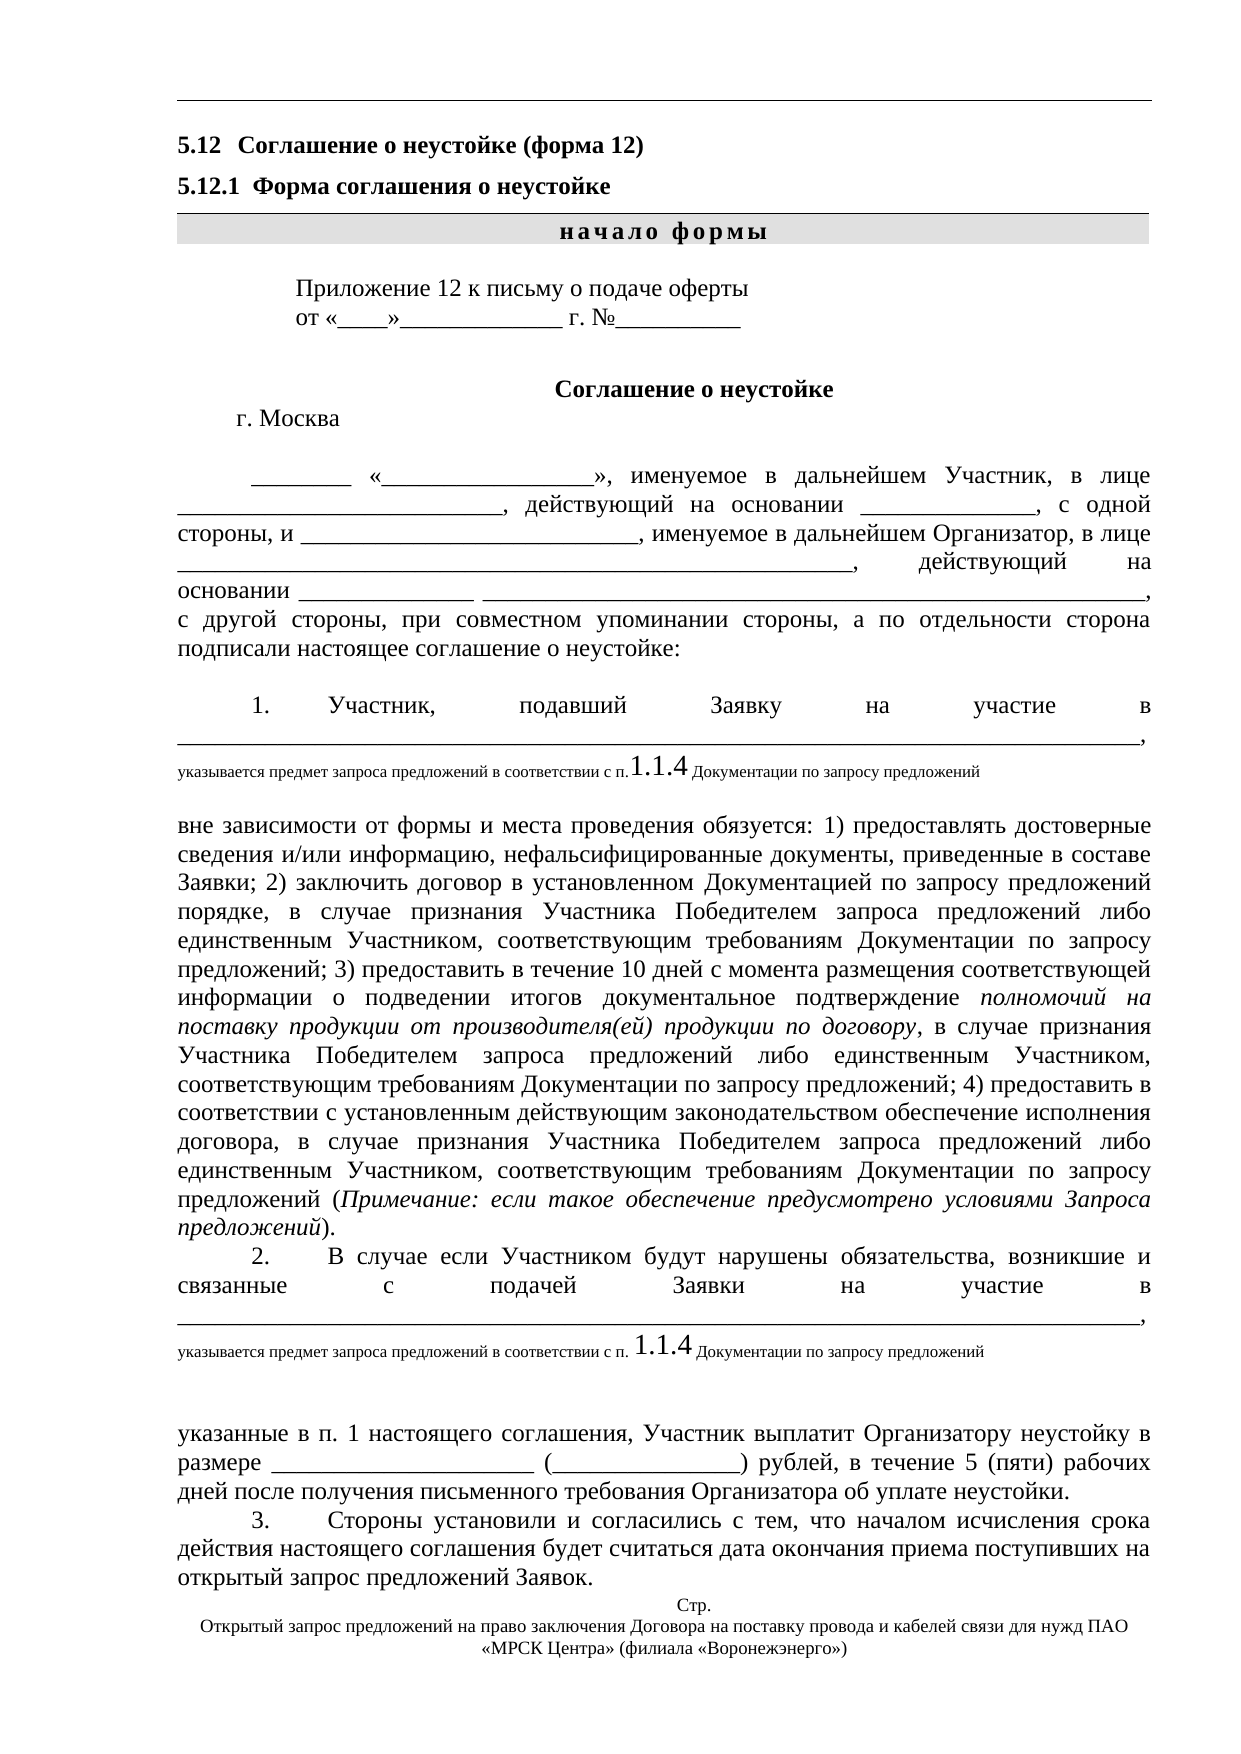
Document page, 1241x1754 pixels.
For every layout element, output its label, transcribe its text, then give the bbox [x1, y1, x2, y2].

list В случае если Участником будут нарушены обязательства, возникшие и связанные с подачей Заявки на участие в _____________________________________________________________________________, [177, 1241, 1152, 1327]
text г. Москва [177, 403, 1152, 431]
text Соглашение о неустойке [177, 374, 1152, 403]
text указанные в п. 1 настоящего соглашения, Участник выплатит Организатору неустойку в размере _____________________ (_______________) рублей, в течение 5 (пяти) рабочих дней после получения письменного требования Организатора об уплате неустойки. [177, 1418, 1152, 1505]
text начало формы [177, 214, 1149, 244]
text указывается предмет запроса предложений в соответствии с п. 1.1.4 Документации по запросу предложений [177, 1327, 1152, 1361]
list Участник, подавший Заявку на участие в _____________________________________________________________________________, [177, 690, 1152, 748]
text вне зависимости от формы и места проведения обязуется: 1) предоставлять достоверные сведения и/или информацию, нефальсифицированные документы, приведенные в составе Заявки; 2) заключить договор в установленном Документацией по запросу предложений порядке, в случае признания Участника Победителем запроса предложений либо единственным Участником, соответствующим требованиям Документации по запросу предложений; 3) предоставить в течение 10 дней с момента размещения соответствующей информации о подведении итогов документальное подтверждение полномочий на поставку продукции от производителя(ей) продукции по договору, в случае признания Участника Победителем запроса предложений либо единственным Участником, соответствующим требованиям Документации по запросу предложений; 4) предоставить в соответствии с установленным действующим законодательством обеспечение исполнения договора, в случае признания Участника Победителем запроса предложений либо единственным Участником, соответствующим требованиям Документации по запросу предложений (Примечание: если такое обеспечение предусмотрено условиями Запроса предложений). [177, 810, 1152, 1241]
text Приложение 12 к письму о подаче оферты от «____»_____________ г. №__________ [295, 273, 1152, 331]
text ________ «_________________», именуемое в дальнейшем Участник, в лице __________________________, действующий на основании ______________, с одной стороны, и ___________________________, именуемое в дальнейшем Организатор, в лице ______________________________________________________, действующий на основании ______________ _____________________________________________________, с другой стороны, при совместном упоминании стороны, а по отдельности сторона подписали настоящее соглашение о неустойке: [177, 460, 1152, 661]
list Стороны установили и согласились с тем, что началом исчисления срока действия настоящего соглашения будет считаться дата окончания приема поступивших на открытый запрос предложений Заявок. [177, 1505, 1152, 1591]
text указывается предмет запроса предложений в соответствии с п.1.1.4 Документации по запросу предложений [177, 748, 1152, 781]
subtitle Соглашение о неустойке (форма 12) [177, 130, 1152, 159]
subtitle Форма соглашения о неустойке [177, 171, 1152, 200]
